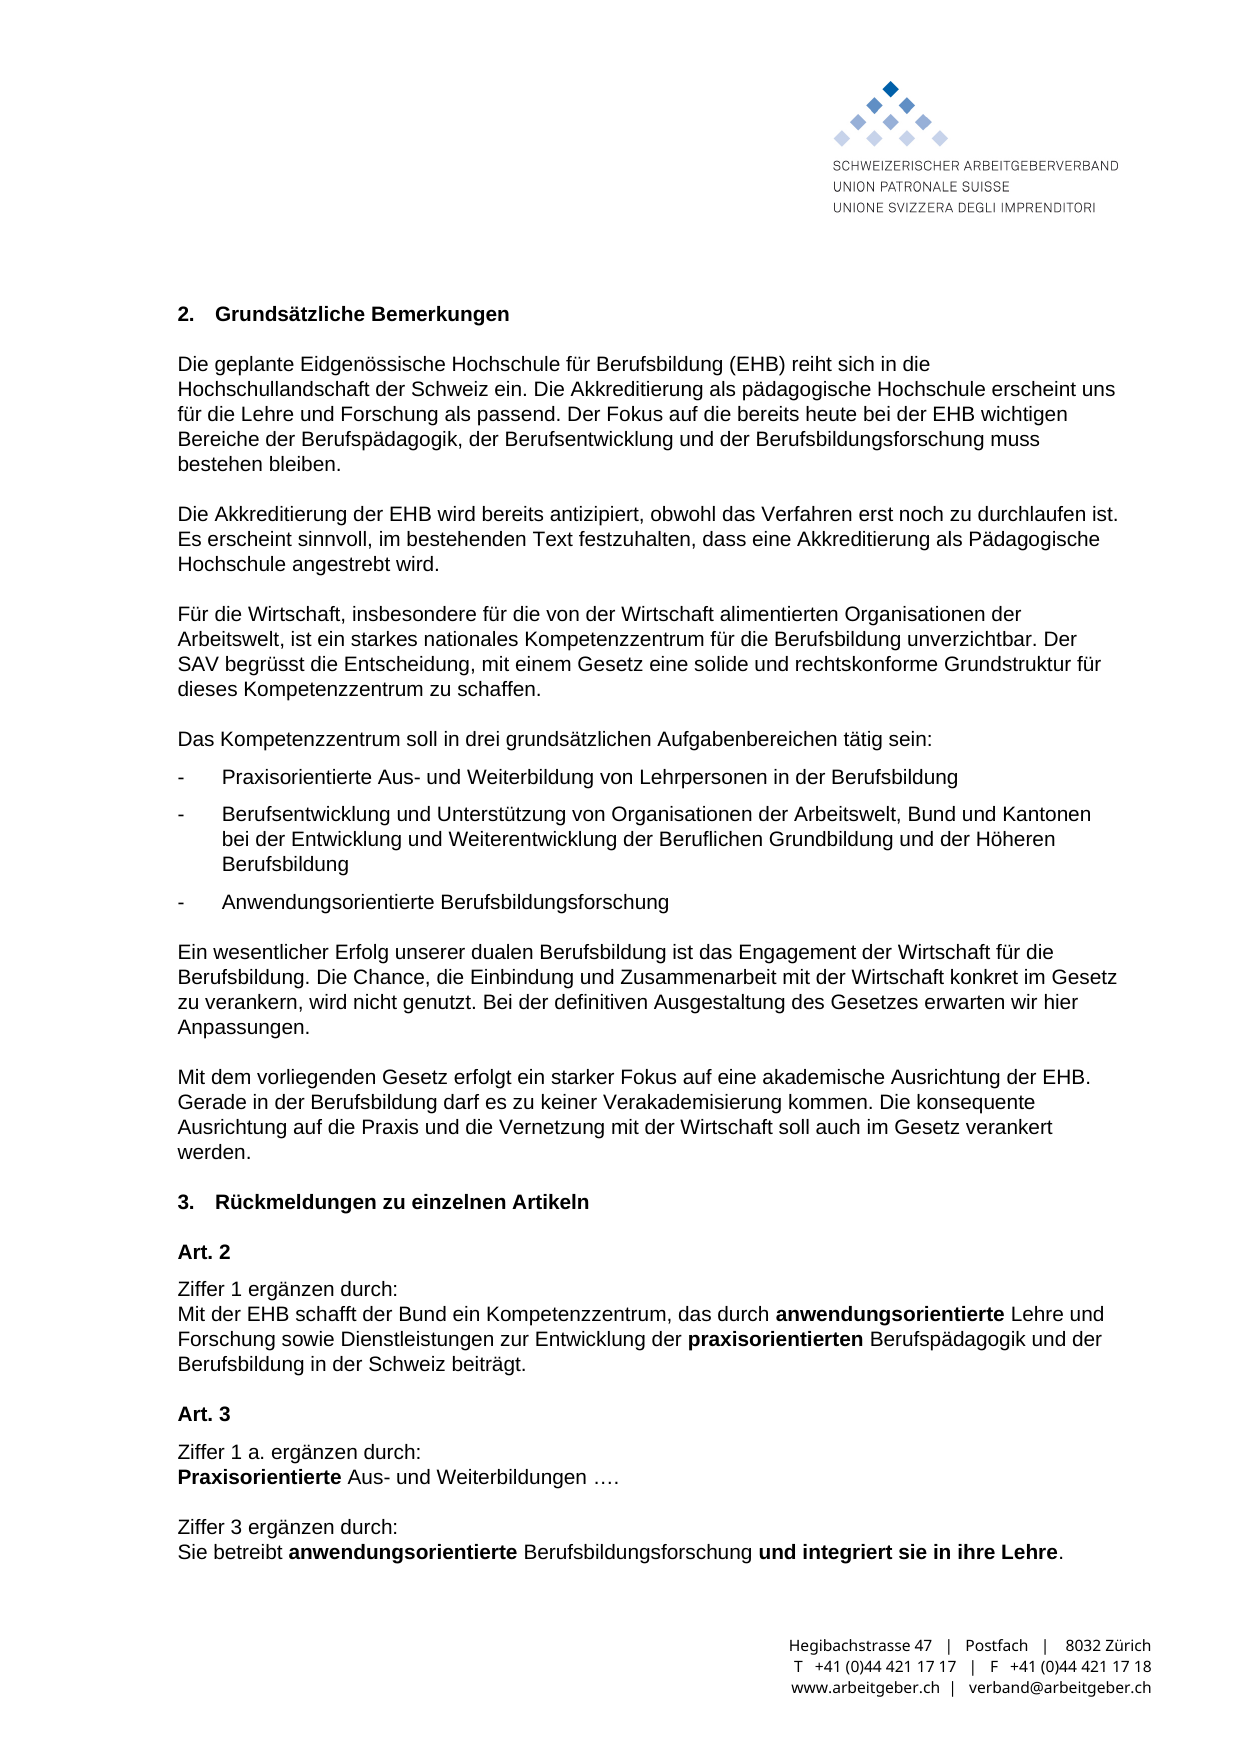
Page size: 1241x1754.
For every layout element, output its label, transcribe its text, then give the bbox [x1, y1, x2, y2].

list Praxisorientierte Aus- und Weiterbildung von Lehrpersonen in der Berufsbildung [177, 764, 1122, 789]
text Das Kompetenzzentrum soll in drei grundsätzlichen Aufgabenbereichen tätig sein: [177, 726, 1122, 751]
list Berufsentwicklung und Unterstützung von Organisationen der Arbeitswelt, Bund und Kantonen bei der Entwicklung und Weiterentwicklung der Beruflichen Grundbildung und der Höheren Berufsbildung [177, 801, 1122, 876]
text Mit dem vorliegenden Gesetz erfolgt ein starker Fokus auf eine akademische Ausrichtung der EHB. Gerade in der Berufsbildung darf es zu keiner Verakademisierung kommen. Die konsequente Ausrichtung auf die Praxis und die Vernetzung mit der Wirtschaft soll auch im Gesetz verankert werden. [177, 1064, 1122, 1164]
text Ziffer 1 a. ergänzen durch: Praxisorientierte Aus- und Weiterbildungen …. [177, 1439, 1122, 1489]
text Ziffer 3 ergänzen durch: Sie betreibt anwendungsorientierte Berufsbildungsforschung und integriert sie in ihre Lehre. [177, 1514, 1122, 1564]
text Für die Wirtschaft, insbesondere für die von der Wirtschaft alimentierten Organisationen der Arbeitswelt, ist ein starkes nationales Kompetenzzentrum für die Berufsbildung unverzichtbar. Der SAV begrüsst die Entscheidung, mit einem Gesetz eine solide und rechtskonforme Grundstruktur für dieses Kompetenzzentrum zu schaffen. [177, 601, 1122, 701]
list Grundsätzliche Bemerkungen [177, 301, 1122, 326]
text Ein wesentlicher Erfolg unserer dualen Berufsbildung ist das Engagement der Wirtschaft für die Berufsbildung. Die Chance, die Einbindung und Zusammenarbeit mit der Wirtschaft konkret im Gesetz zu verankern, wird nicht genutzt. Bei der definitiven Ausgestaltung des Gesetzes erwarten wir hier Anpassungen. [177, 939, 1122, 1039]
text Ziffer 1 ergänzen durch: Mit der EHB schafft der Bund ein Kompetenzzentrum, das durch anwendungsorientierte Lehre und Forschung sowie Dienstleistungen zur Entwicklung der praxisorientierten Berufspädagogik und der Berufsbildung in der Schweiz beiträgt. [177, 1276, 1122, 1376]
text Art. 3 [177, 1401, 1122, 1426]
text Art. 2 [177, 1239, 1122, 1264]
text Die geplante Eidgenössische Hochschule für Berufsbildung (EHB) reiht sich in die Hochschullandschaft der Schweiz ein. Die Akkreditierung als pädagogische Hochschule erscheint uns für die Lehre und Forschung als passend. Der Fokus auf die bereits heute bei der EHB wichtigen Bereiche der Berufspädagogik, der Berufsentwicklung und der Berufsbildungsforschung muss bestehen bleiben. [177, 351, 1122, 476]
picture [818, 66, 1163, 230]
list Rückmeldungen zu einzelnen Artikeln [177, 1189, 1122, 1214]
list Anwendungsorientierte Berufsbildungsforschung [177, 889, 1122, 914]
text Die Akkreditierung der EHB wird bereits antizipiert, obwohl das Verfahren erst noch zu durchlaufen ist. Es erscheint sinnvoll, im bestehenden Text festzuhalten, dass eine Akkreditierung als Pädagogische Hochschule angestrebt wird. [177, 501, 1122, 576]
